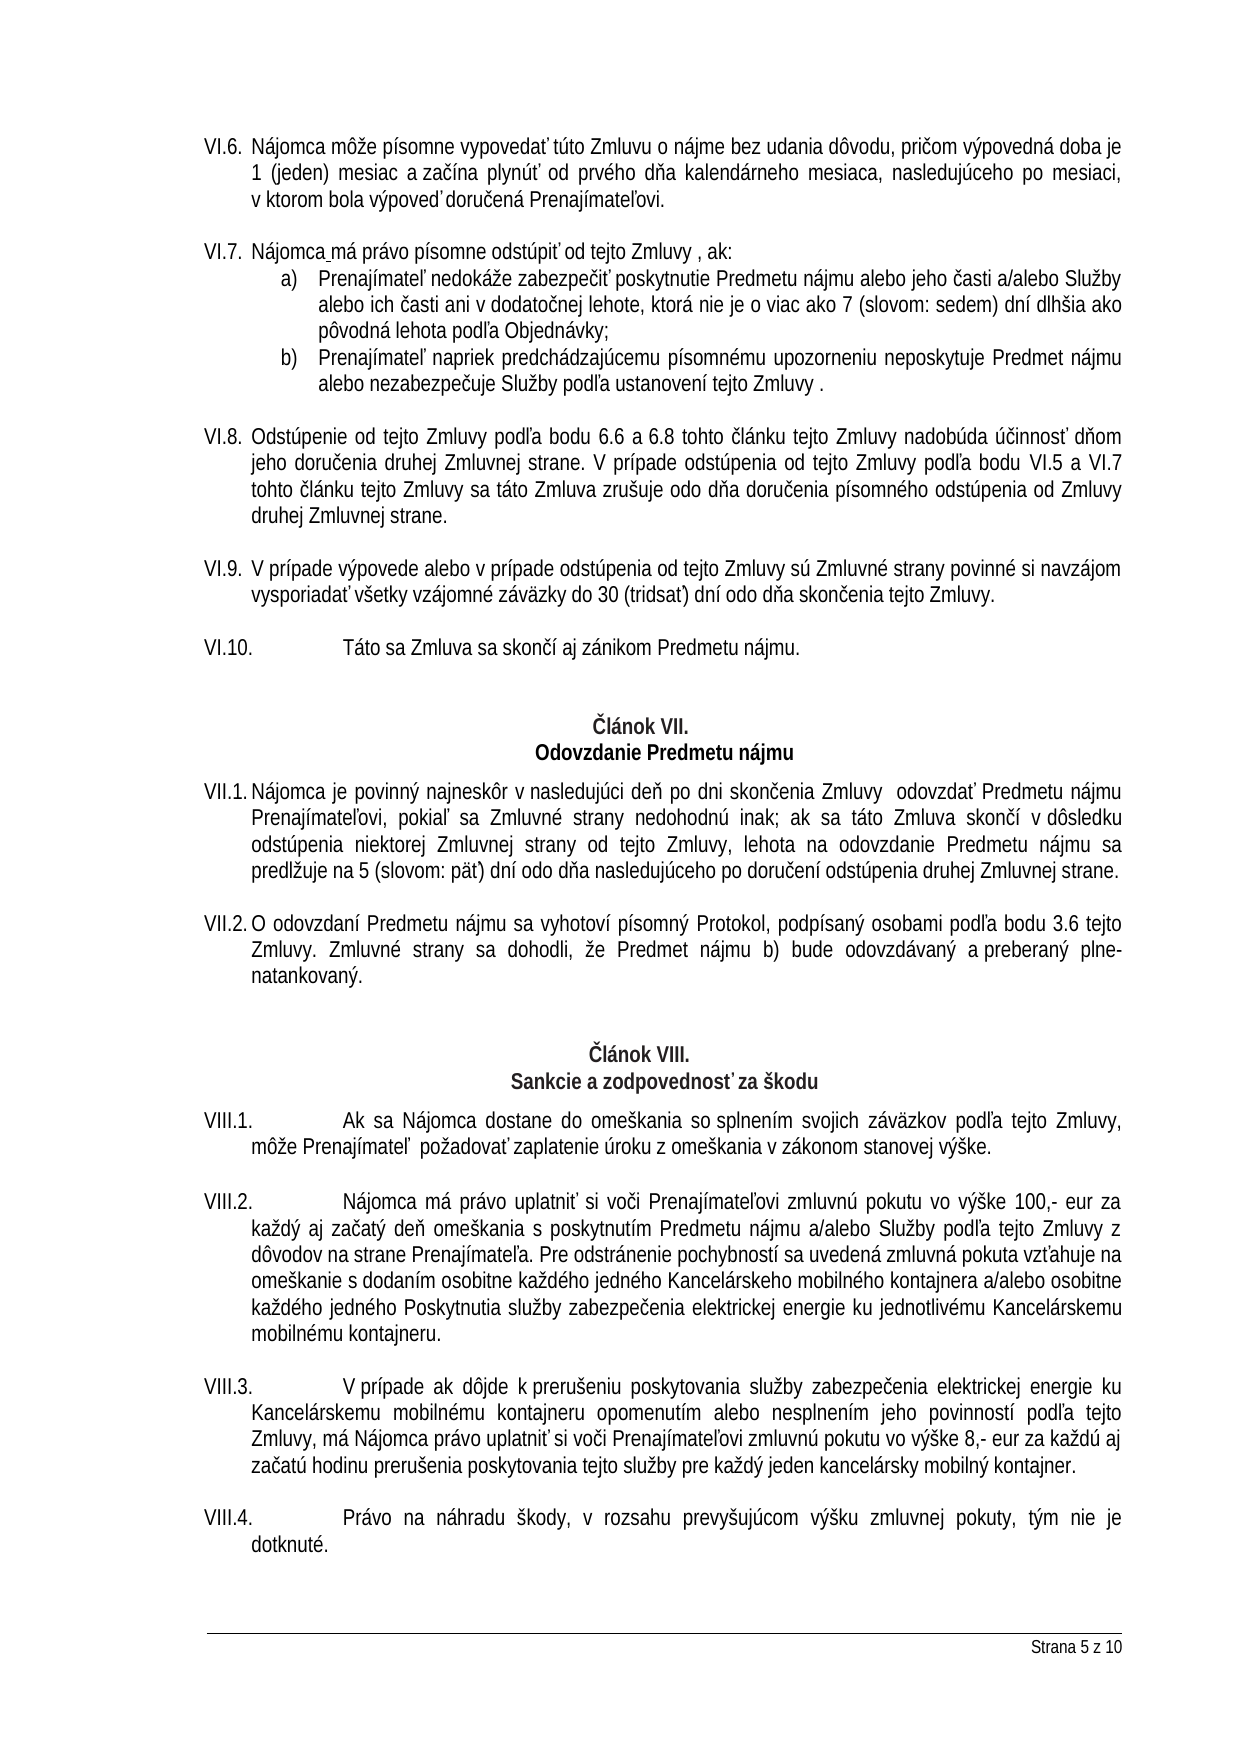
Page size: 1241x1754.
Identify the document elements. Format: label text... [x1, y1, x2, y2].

list Nájomca má právo písomne odstúpiť od tejto Zmluvy , ak: [204, 238, 1122, 265]
list Nájomca má právo uplatniť si voči Prenajímateľovi zmluvnú pokutu vo výške 100,- eur za každý aj začatý deň omeškania s poskytnutím Predmetu nájmu a/alebo Služby podľa tejto Zmluvy z dôvodov na strane Prenajímateľa. Pre odstránenie pochybností sa uvedená zmluvná pokuta vzťahuje na omeškanie s dodaním osobitne každého jedného Kancelárskeho mobilného kontajnera a/alebo osobitne každého jedného Poskytnutia služby zabezpečenia elektrickej energie ku jednotlivému Kancelárskemu mobilnému kontajneru. [204, 1188, 1122, 1346]
list Ak sa Nájomca dostane do omeškania so splnením svojich záväzkov podľa tejto Zmluvy, môže Prenajímateľ požadovať zaplatenie úroku z omeškania v zákonom stanovej výške. [204, 1107, 1122, 1159]
list Nájomca môže písomne vypovedať túto Zmluvu o nájme bez udania dôvodu, pričom výpovedná doba je 1 (jeden) mesiac a začína plynúť od prvého dňa kalendárneho mesiaca, nasledujúceho po mesiaci, v ktorom bola výpoveď doručená Prenajímateľovi. [204, 133, 1122, 212]
list Prenajímateľ nedokáže zabezpečiť poskytnutie Predmetu nájmu alebo jeho časti a/alebo Služby alebo ich časti ani v dodatočnej lehote, ktorá nie je o viac ako 7 (slovom: sedem) dní dlhšia ako pôvodná lehota podľa Objednávky; [281, 265, 1122, 344]
list Táto sa Zmluva sa skončí aj zánikom Predmetu nájmu. [204, 634, 1122, 660]
text Sankcie a zodpovednosť za škodu [207, 1068, 1122, 1094]
list V prípade výpovede alebo v prípade odstúpenia od tejto Zmluvy sú Zmluvné strany povinné si navzájom vysporiadať všetky vzájomné záväzky do 30 (tridsať) dní odo dňa skončenia tejto Zmluvy. [204, 554, 1122, 607]
list Odstúpenie od tejto Zmluvy podľa bodu 6.6 a 6.8 tohto článku tejto Zmluvy nadobúda účinnosť dňom jeho doručenia druhej Zmluvnej strane. V prípade odstúpenia od tejto Zmluvy podľa bodu 6.6 a 6.8 tohto článku tejto Zmluvy sa táto Zmluva zrušuje odo dňa doručenia písomného odstúpenia od Zmluvy druhej Zmluvnej strane. [204, 423, 1122, 528]
text Odovzdanie Predmetu nájmu [207, 739, 1122, 765]
list V prípade ak dôjde k prerušeniu poskytovania služby zabezpečenia elektrickej energie ku Kancelárskemu mobilnému kontajneru opomenutím alebo nesplnením jeho povinností podľa tejto Zmluvy, má Nájomca právo uplatniť si voči Prenajímateľovi zmluvnú pokutu vo výške 8,- eur za každú aj začatú hodinu prerušenia poskytovania tejto služby pre každý jeden kancelársky mobilný kontajner. [204, 1373, 1122, 1478]
list Nájomca je povinný najneskôr v nasledujúci deň po dni skončenia Zmluvy odovzdať Predmetu nájmu Prenajímateľovi, pokiaľ sa Zmluvné strany nedohodnú inak; ak sa táto Zmluva skončí v dôsledku odstúpenia niektorej Zmluvnej strany od tejto Zmluvy, lehota na odovzdanie Predmetu nájmu sa predlžuje na 5 (slovom: päť) dní odo dňa nasledujúceho po doručení odstúpenia druhej Zmluvnej strane. [204, 778, 1122, 883]
list O odovzdaní Predmetu nájmu sa vyhotoví písomný Protokol, podpísaný osobami podľa bodu 3.6 tejto Zmluvy. Zmluvné strany sa dohodli, že Predmet nájmu b) bude odovzdávaný a preberaný plne-natankovaný. [204, 910, 1122, 989]
list Prenajímateľ napriek predchádzajúcemu písomnému upozorneniu neposkytuje Predmet nájmu alebo nezabezpečuje Služby podľa ustanovení tejto Zmluvy . [281, 344, 1122, 396]
list Právo na náhradu škody, v rozsahu prevyšujúcom výšku zmluvnej pokuty, tým nie je dotknuté. [204, 1504, 1122, 1557]
